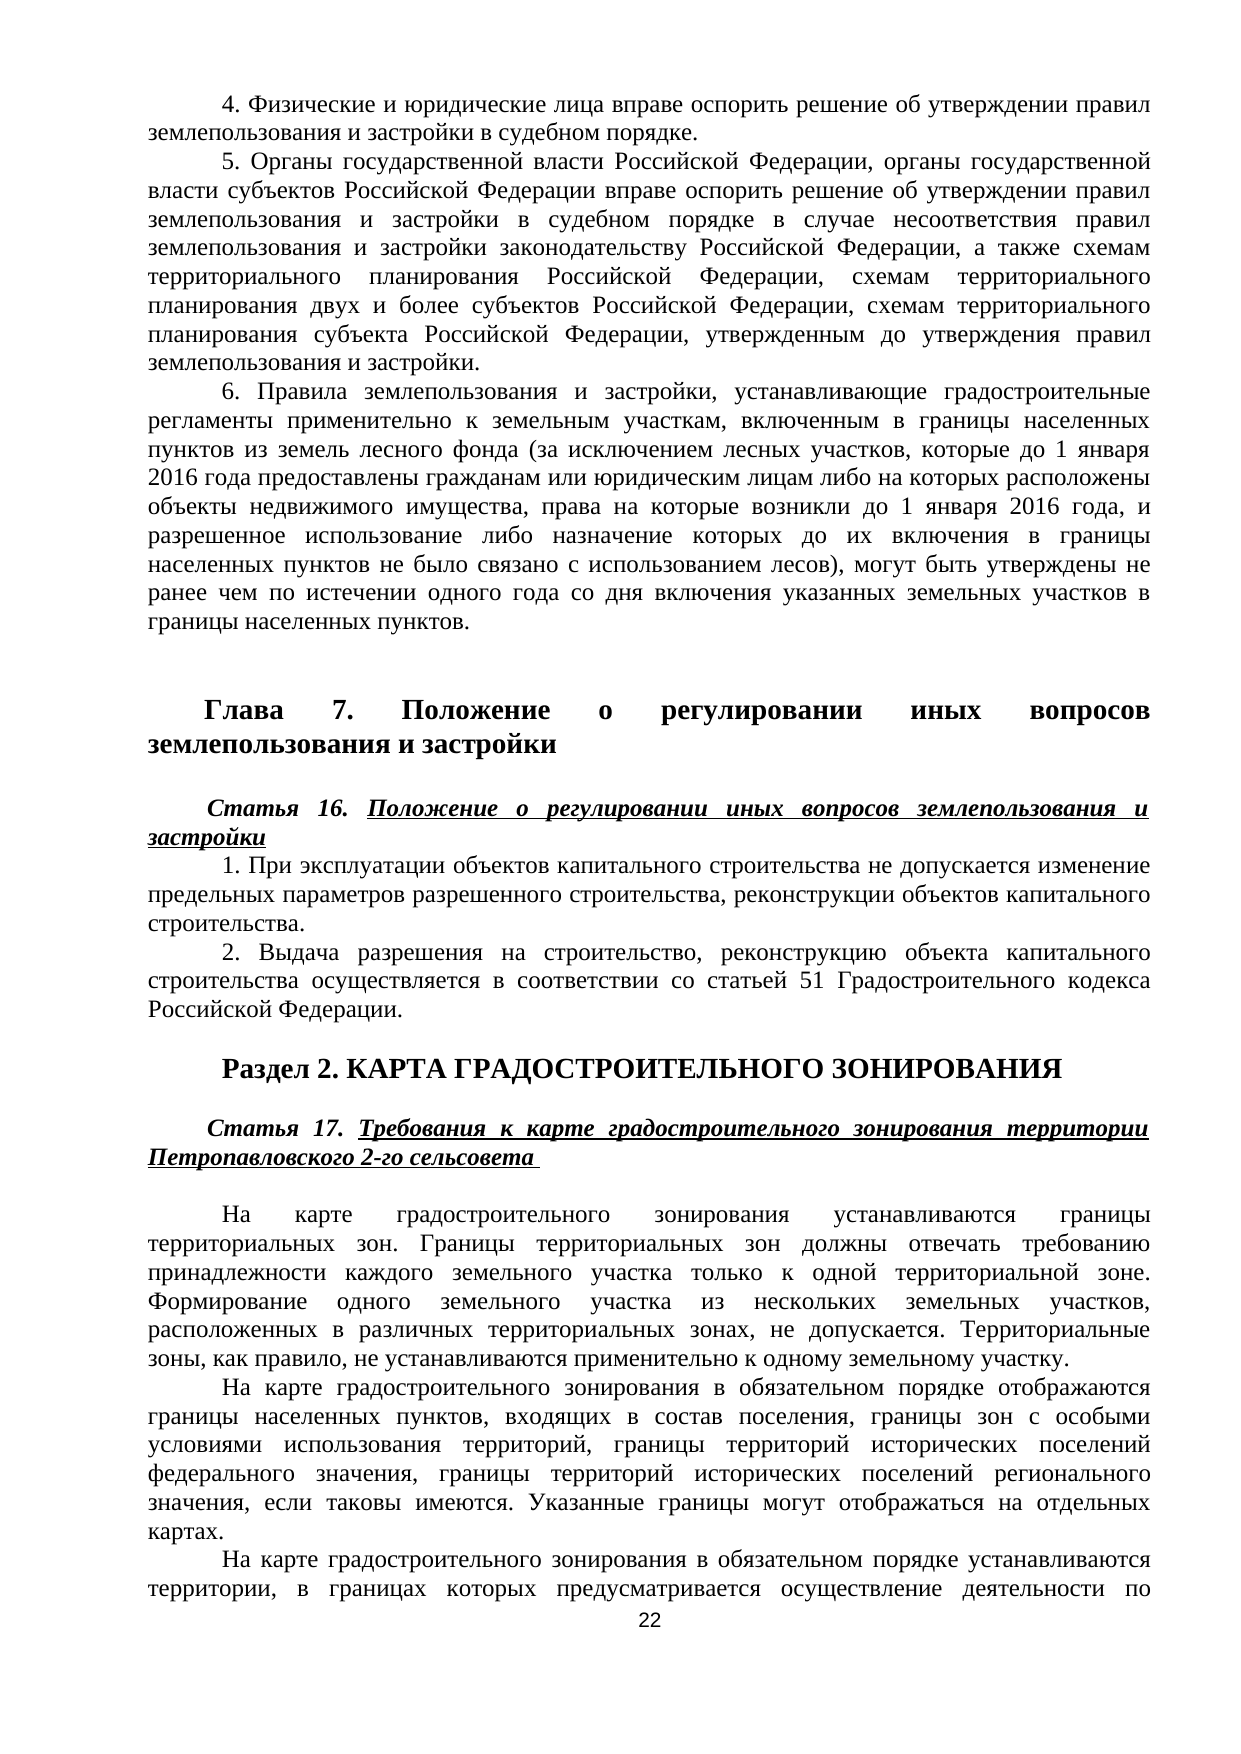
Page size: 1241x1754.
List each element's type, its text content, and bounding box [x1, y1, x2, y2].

text Раздел 2. КАРТА ГРАДОСТРОИТЕЛЬНОГО ЗОНИРОВАНИЯ [148, 1051, 1152, 1084]
text Статья 16. Положение о регулировании иных вопросов землепользования и застройки [148, 793, 1152, 851]
text 2. Выдача разрешения на строительство, реконструкцию объекта капитального строительства осуществляется в соответствии со статьей 51 Градостроительного кодекса Российской Федерации. [148, 937, 1152, 1023]
text 4. Физические и юридические лица вправе оспорить решение об утверждении правил землепользования и застройки в судебном порядке. [148, 89, 1152, 146]
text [148, 1544, 1152, 1602]
text На карте градостроительного зонирования в обязательном порядке отображаются границы населенных пунктов, входящих в состав поселения, границы зон с особыми условиями использования территорий, границы территорий исторических поселений федерального значения, границы территорий исторических поселений регионального значения, если таковы имеются. Указанные границы могут отображаться на отдельных картах. [148, 1372, 1152, 1544]
text 6. Правила землепользования и застройки, устанавливающие градостроительные регламенты применительно к земельным участкам, включенным в границы населенных пунктов из земель лесного фонда (за исключением лесных участков, которые до 1 января 2016 года предоставлены гражданам или юридическим лицам либо на которых расположены объекты недвижимого имущества, права на которые возникли до 1 января 2016 года, и разрешенное использование либо назначение которых до их включения в границы населенных пунктов не было связано с использованием лесов), могут быть утверждены не ранее чем по истечении одного года со дня включения указанных земельных участков в границы населенных пунктов. [148, 376, 1152, 635]
text Глава 7. Положение о регулировании иных вопросов землепользования и застройки [148, 692, 1152, 759]
text Статья 17. Требования к карте градостроительного зонирования территории Петропавловского 2-го сельсовета [148, 1113, 1152, 1171]
text 1. При эксплуатации объектов капитального строительства не допускается изменение предельных параметров разрешенного строительства, реконструкции объектов капитального строительства. [148, 851, 1152, 937]
text 5. Органы государственной власти Российской Федерации, органы государственной власти субъектов Российской Федерации вправе оспорить решение об утверждении правил землепользования и застройки в судебном порядке в случае несоответствия правил землепользования и застройки законодательству Российской Федерации, а также схемам территориального планирования Российской Федерации, схемам территориального планирования двух и более субъектов Российской Федерации, схемам территориального планирования субъекта Российской Федерации, утвержденным до утверждения правил землепользования и застройки. [148, 146, 1152, 376]
text На карте градостроительного зонирования устанавливаются границы территориальных зон. Границы территориальных зон должны отвечать требованию принадлежности каждого земельного участка только к одной территориальной зоне. Формирование одного земельного участка из нескольких земельных участков, расположенных в различных территориальных зонах, не допускается. Территориальные зоны, как правило, не устанавливаются применительно к одному земельному участку. [148, 1199, 1152, 1372]
